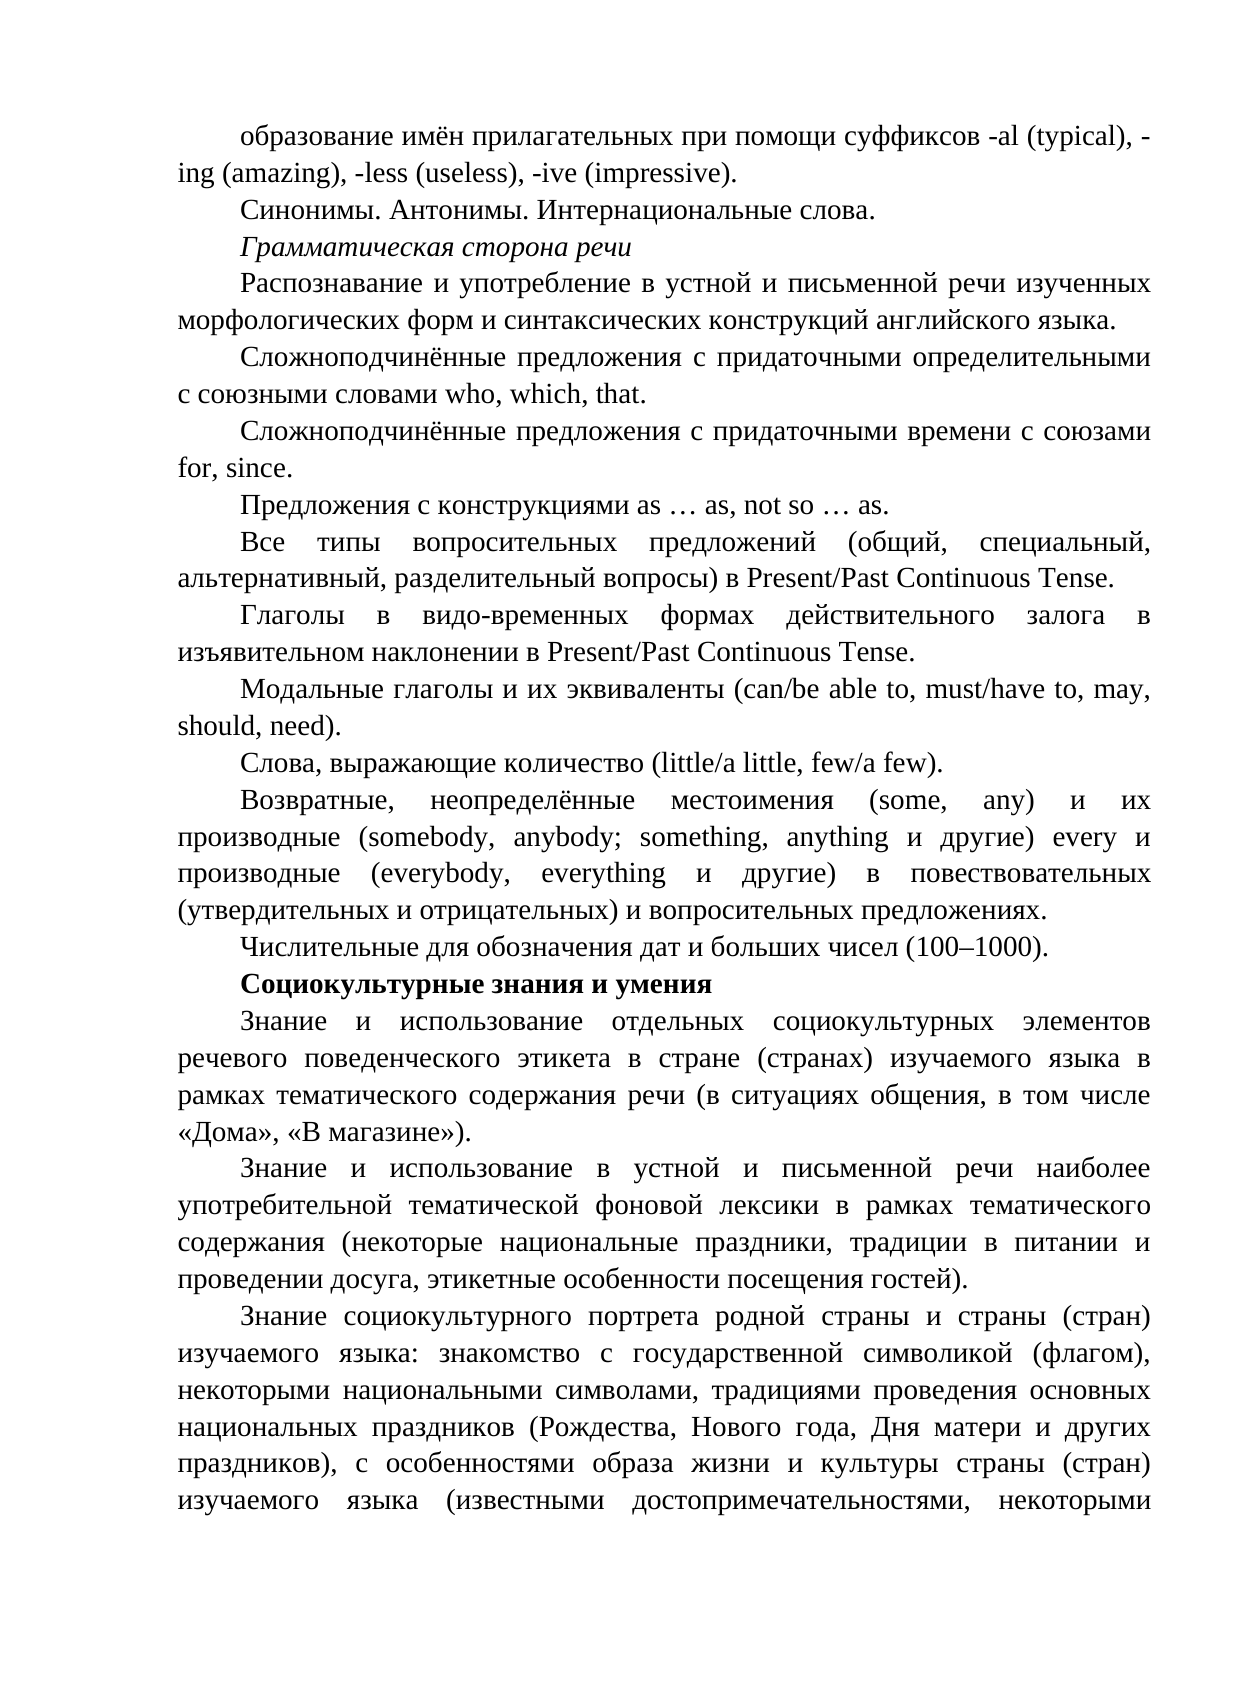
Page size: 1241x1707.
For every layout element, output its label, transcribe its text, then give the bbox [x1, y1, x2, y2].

text Возвратные, неопределённые местоимения (some, any) и их производные (somebody, anybody; something, anything и другие) every и производные (everybody, everything и другие) в повествовательных (утвердительных и отрицательных) и вопросительных предложениях. [177, 782, 1152, 926]
text Сложноподчинённые предложения с придаточными определительными с союзными словами who, which, that. [177, 339, 1152, 410]
text Предложения с конструкциями as … as, not so … as. [177, 487, 1152, 520]
text Синонимы. Антонимы. Интернациональные слова. [177, 192, 1152, 225]
text Грамматическая сторона речи [177, 229, 1152, 262]
text Распознавание и употребление в устной и письменной речи изученных морфологических форм и синтаксических конструкций английского языка. [177, 266, 1152, 336]
text Сложноподчинённые предложения с придаточными времени с союзами for, since. [177, 413, 1152, 483]
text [177, 1298, 1152, 1516]
text Знание и использование в устной и письменной речи наиболее употребительной тематической фоновой лексики в рамках тематического содержания (некоторые национальные праздники, традиции в питании и проведении досуга, этикетные особенности посещения гостей). [177, 1151, 1152, 1295]
text Все типы вопросительных предложений (общий, специальный, альтернативный, разделительный вопросы) в Present/Past Continuous Tense. [177, 524, 1152, 594]
text Модальные глаголы и их эквиваленты (can/be able to, must/have to, may, should, need). [177, 671, 1152, 742]
text Социокультурные знания и умения [177, 966, 1152, 1000]
text Числительные для обозначения дат и больших чисел (100–1000). [177, 929, 1152, 963]
text Слова, выражающие количество (little/a little, few/a few). [177, 745, 1152, 778]
text Знание и использование отдельных социокультурных элементов речевого поведенческого этикета в стране (странах) изучаемого языка в рамках тематического содержания речи (в ситуациях общения, в том числе «Дома», «В магазине»). [177, 1003, 1152, 1147]
text образование имён прилагательных при помощи суффиксов -al (typical), -ing (amazing), -less (useless), -ive (impressive). [177, 118, 1152, 188]
text Глаголы в видо-временных формах действительного залога в изъявительном наклонении в Present/Past Continuous Tense. [177, 597, 1152, 668]
